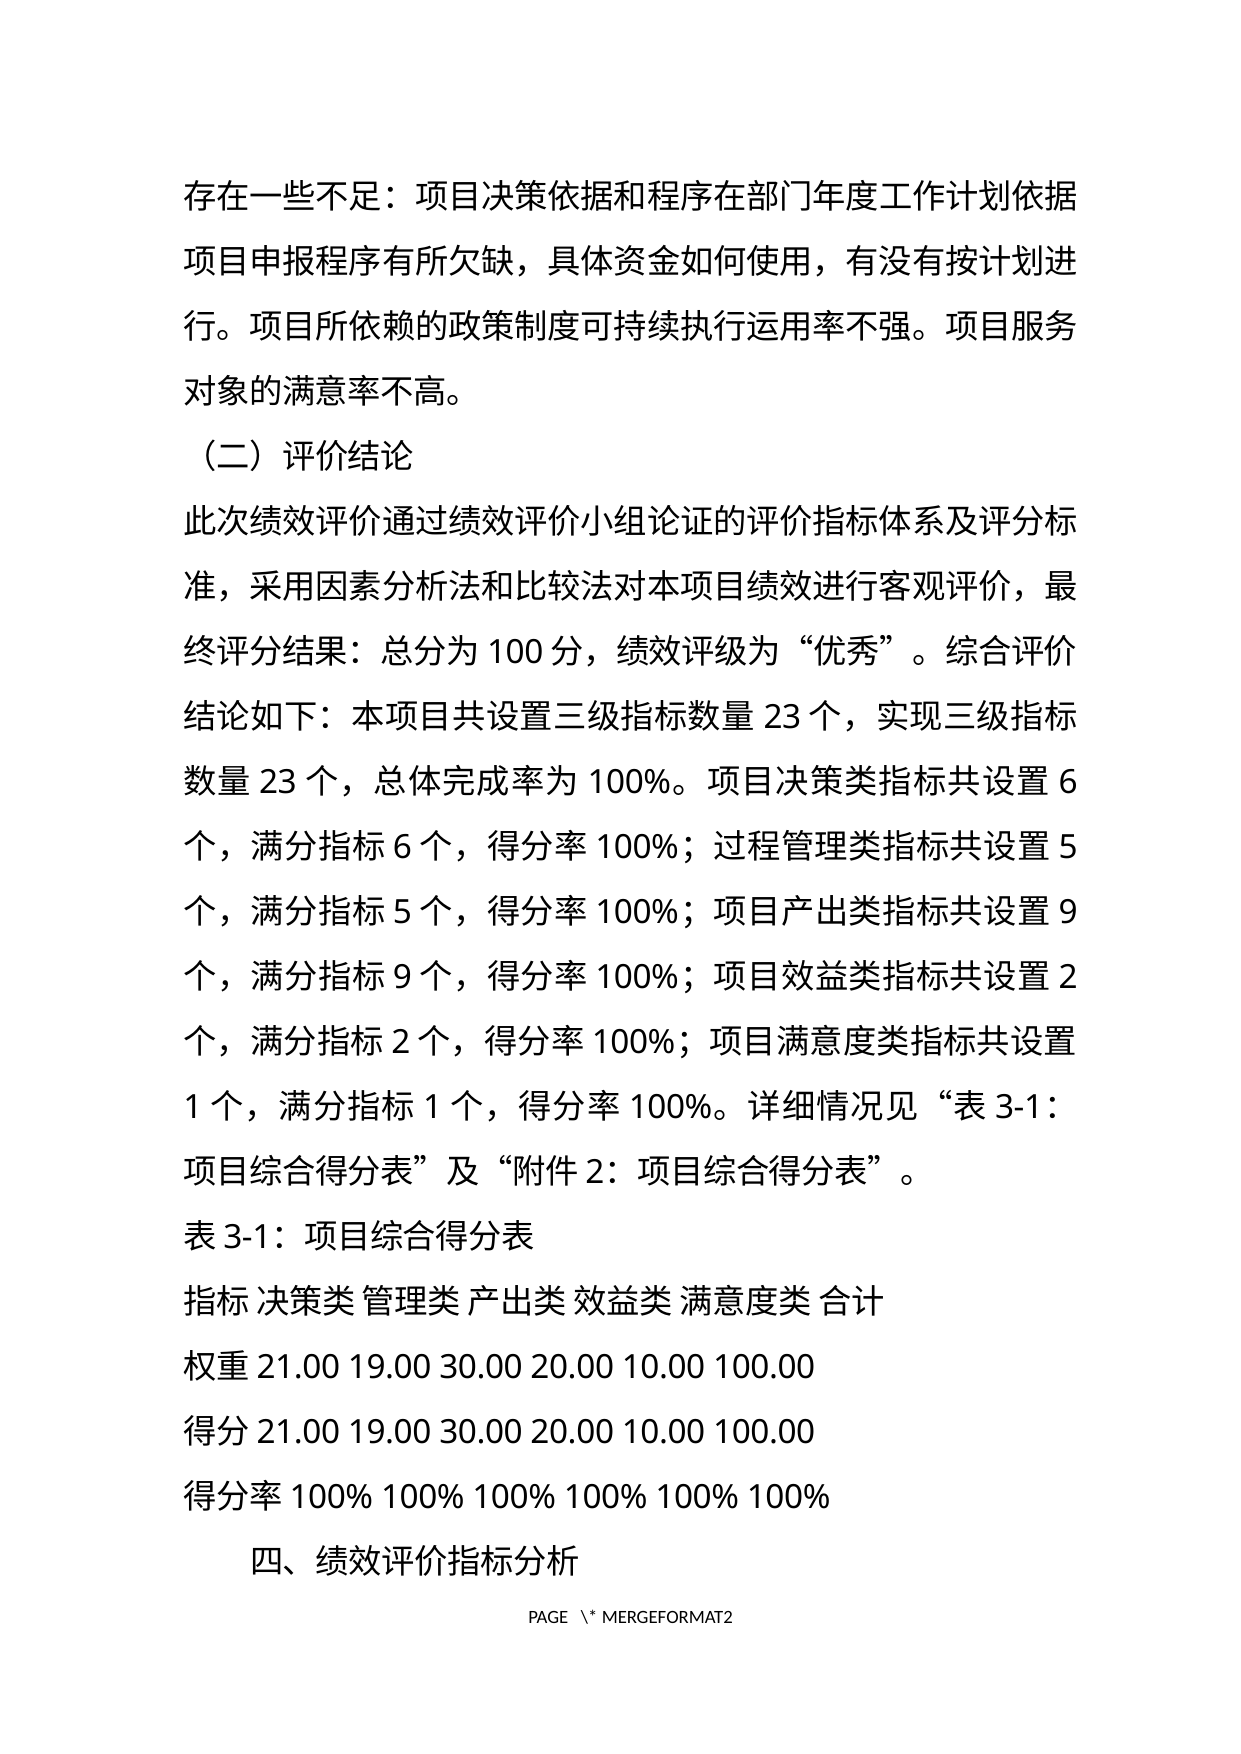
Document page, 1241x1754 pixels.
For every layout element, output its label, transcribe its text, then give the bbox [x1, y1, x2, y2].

text 四、绩效评价指标分析 [183, 1527, 1078, 1592]
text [183, 162, 1078, 1527]
